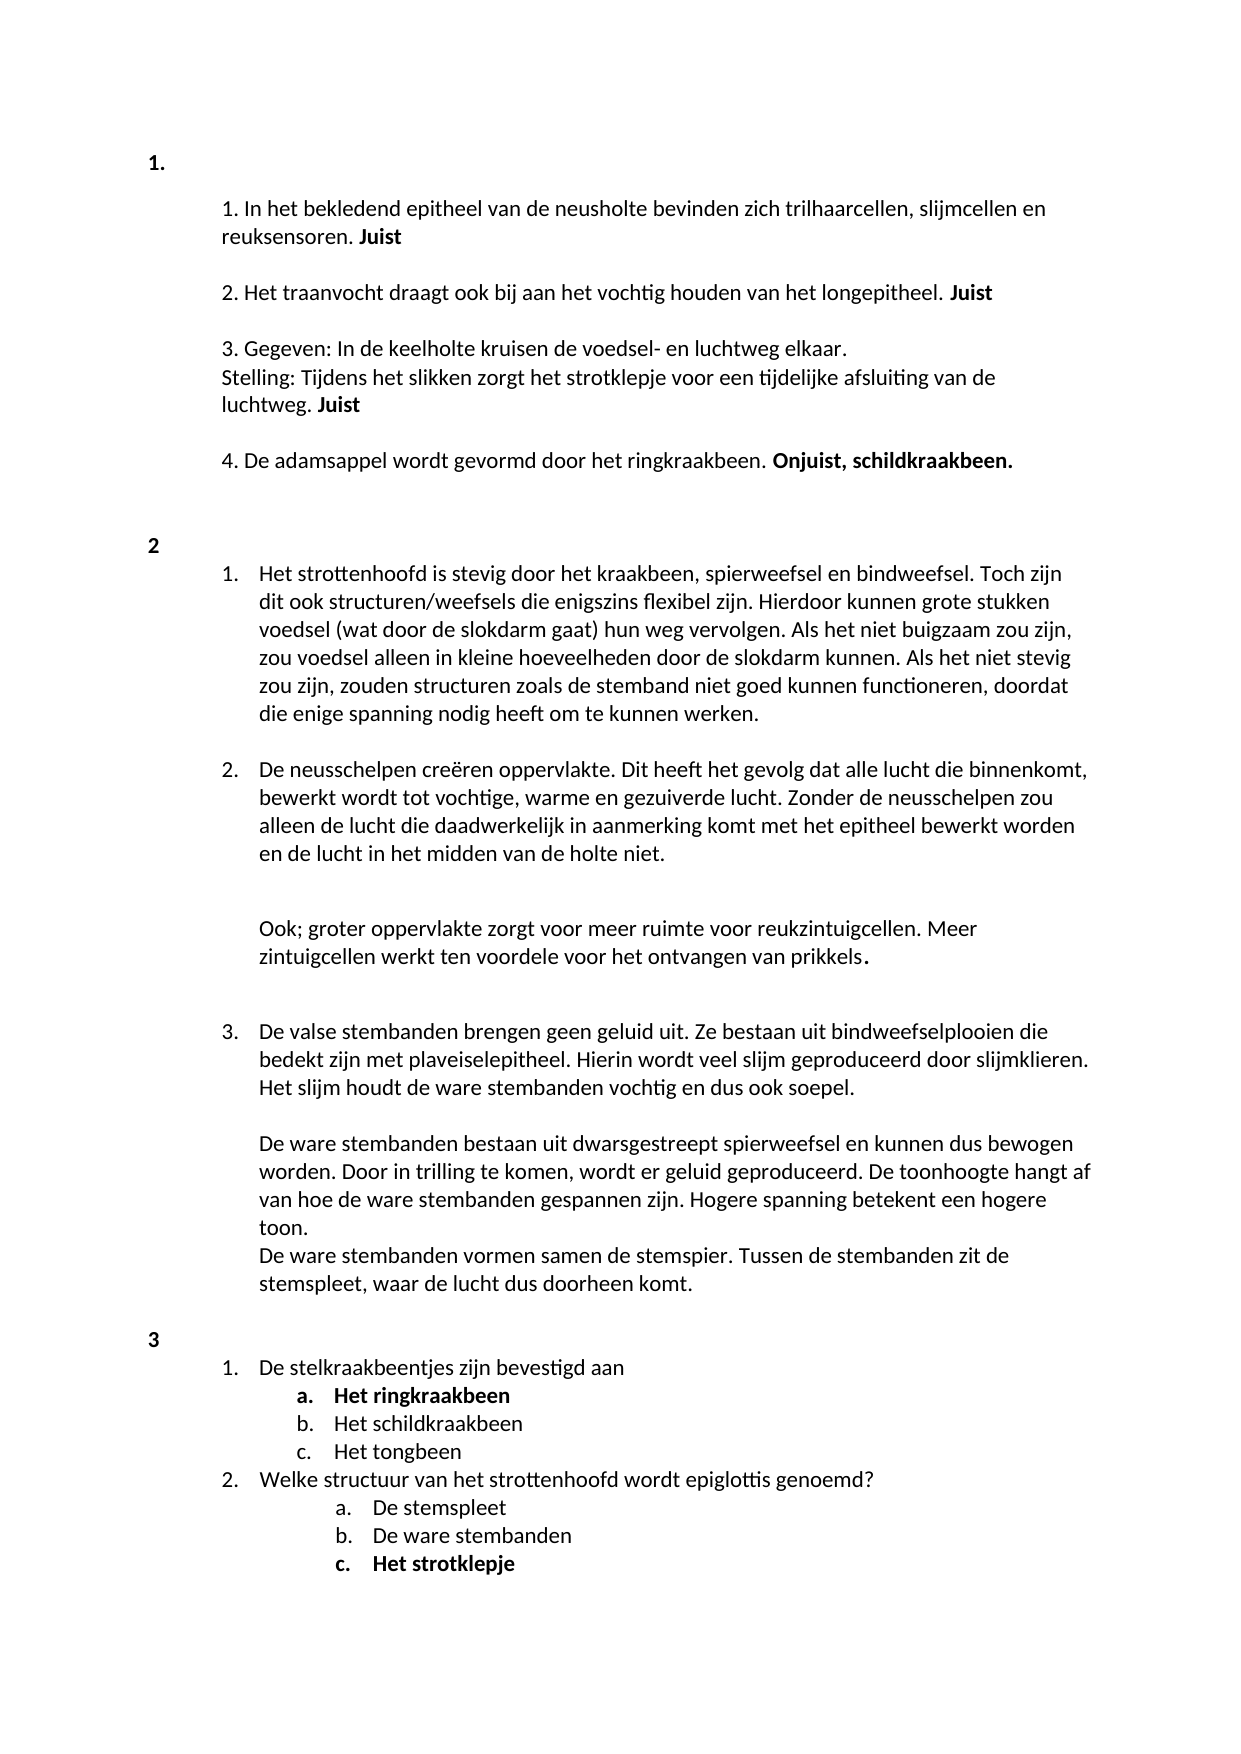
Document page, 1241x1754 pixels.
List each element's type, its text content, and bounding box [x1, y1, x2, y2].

text De ware stembanden bestaan uit dwarsgestreept spierweefsel en kunnen dus bewogen worden. Door in trilling te komen, wordt er geluid geproduceerd. De toonhoogte hangt af van hoe de ware stembanden gespannen zijn. Hogere spanning betekent een hogere toon. [259, 1129, 1093, 1241]
text 4. De adamsappel wordt gevormd door het ringkraakbeen. Onjuist, schildkraakbeen. [148, 447, 1093, 475]
list Het schildkraakbeen [296, 1409, 1093, 1437]
list Het ringkraakbeen [296, 1381, 1093, 1409]
list De stemspleet [335, 1493, 1093, 1521]
text 2. Het traanvocht draagt ook bij aan het vochtig houden van het longepitheel. Juist [148, 278, 1093, 307]
text De ware stembanden vormen samen de stemspier. Tussen de stembanden zit de stemspleet, waar de lucht dus doorheen komt. [259, 1241, 1093, 1297]
text 3 [148, 1325, 1093, 1353]
text 2. Welke structuur van het strottenhoofd wordt epiglottis genoemd? [148, 1465, 1093, 1493]
list Het strottenhoofd is stevig door het kraakbeen, spierweefsel en bindweefsel. Toch zijn dit ook structuren/weefsels die enigszins flexibel zijn. Hierdoor kunnen grote stukken voedsel (wat door de slokdarm gaat) hun weg vervolgen. Als het niet buigzaam zou zijn, zou voedsel alleen in kleine hoeveelheden door de slokdarm kunnen. Als het niet stevig zou zijn, zouden structuren zoals de stemband niet goed kunnen functioneren, doordat die enige spanning nodig heeft om te kunnen werken. [221, 559, 1093, 727]
list De stelkraakbeentjes zijn bevestigd aan [221, 1353, 1093, 1381]
text Ook; groter oppervlakte zorgt voor meer ruimte voor reukzintuigcellen. Meer zintuigcellen werkt ten voordele voor het ontvangen van prikkels. [259, 914, 1093, 970]
list Het tongbeen [296, 1437, 1093, 1465]
list De neusschelpen creëren oppervlakte. Dit heeft het gevolg dat alle lucht die binnenkomt, bewerkt wordt tot vochtige, warme en gezuiverde lucht. Zonder de neusschelpen zou alleen de lucht die daadwerkelijk in aanmerking komt met het epitheel bewerkt worden en de lucht in het midden van de holte niet. [221, 755, 1093, 867]
text 3. Gegeven: In de keelholte kruisen de voedsel- en luchtweg elkaar. Stelling: Tijdens het slikken zorgt het strotklepje voor een tijdelijke afsluiting van de luchtweg. Juist [221, 334, 1093, 419]
text 2 [148, 531, 1093, 559]
text 1. In het bekledend epitheel van de neusholte bevinden zich trilhaarcellen, slijmcellen en reuksensoren. Juist [221, 194, 1093, 251]
list De valse stembanden brengen geen geluid uit. Ze bestaan uit bindweefselplooien die bedekt zijn met plaveiselepitheel. Hierin wordt veel slijm geproduceerd door slijmklieren. Het slijm houdt de ware stembanden vochtig en dus ook soepel. [221, 1017, 1093, 1101]
text 1. [148, 148, 1093, 176]
list De ware stembanden [335, 1521, 1093, 1549]
list Het strotklepje [335, 1549, 1093, 1577]
